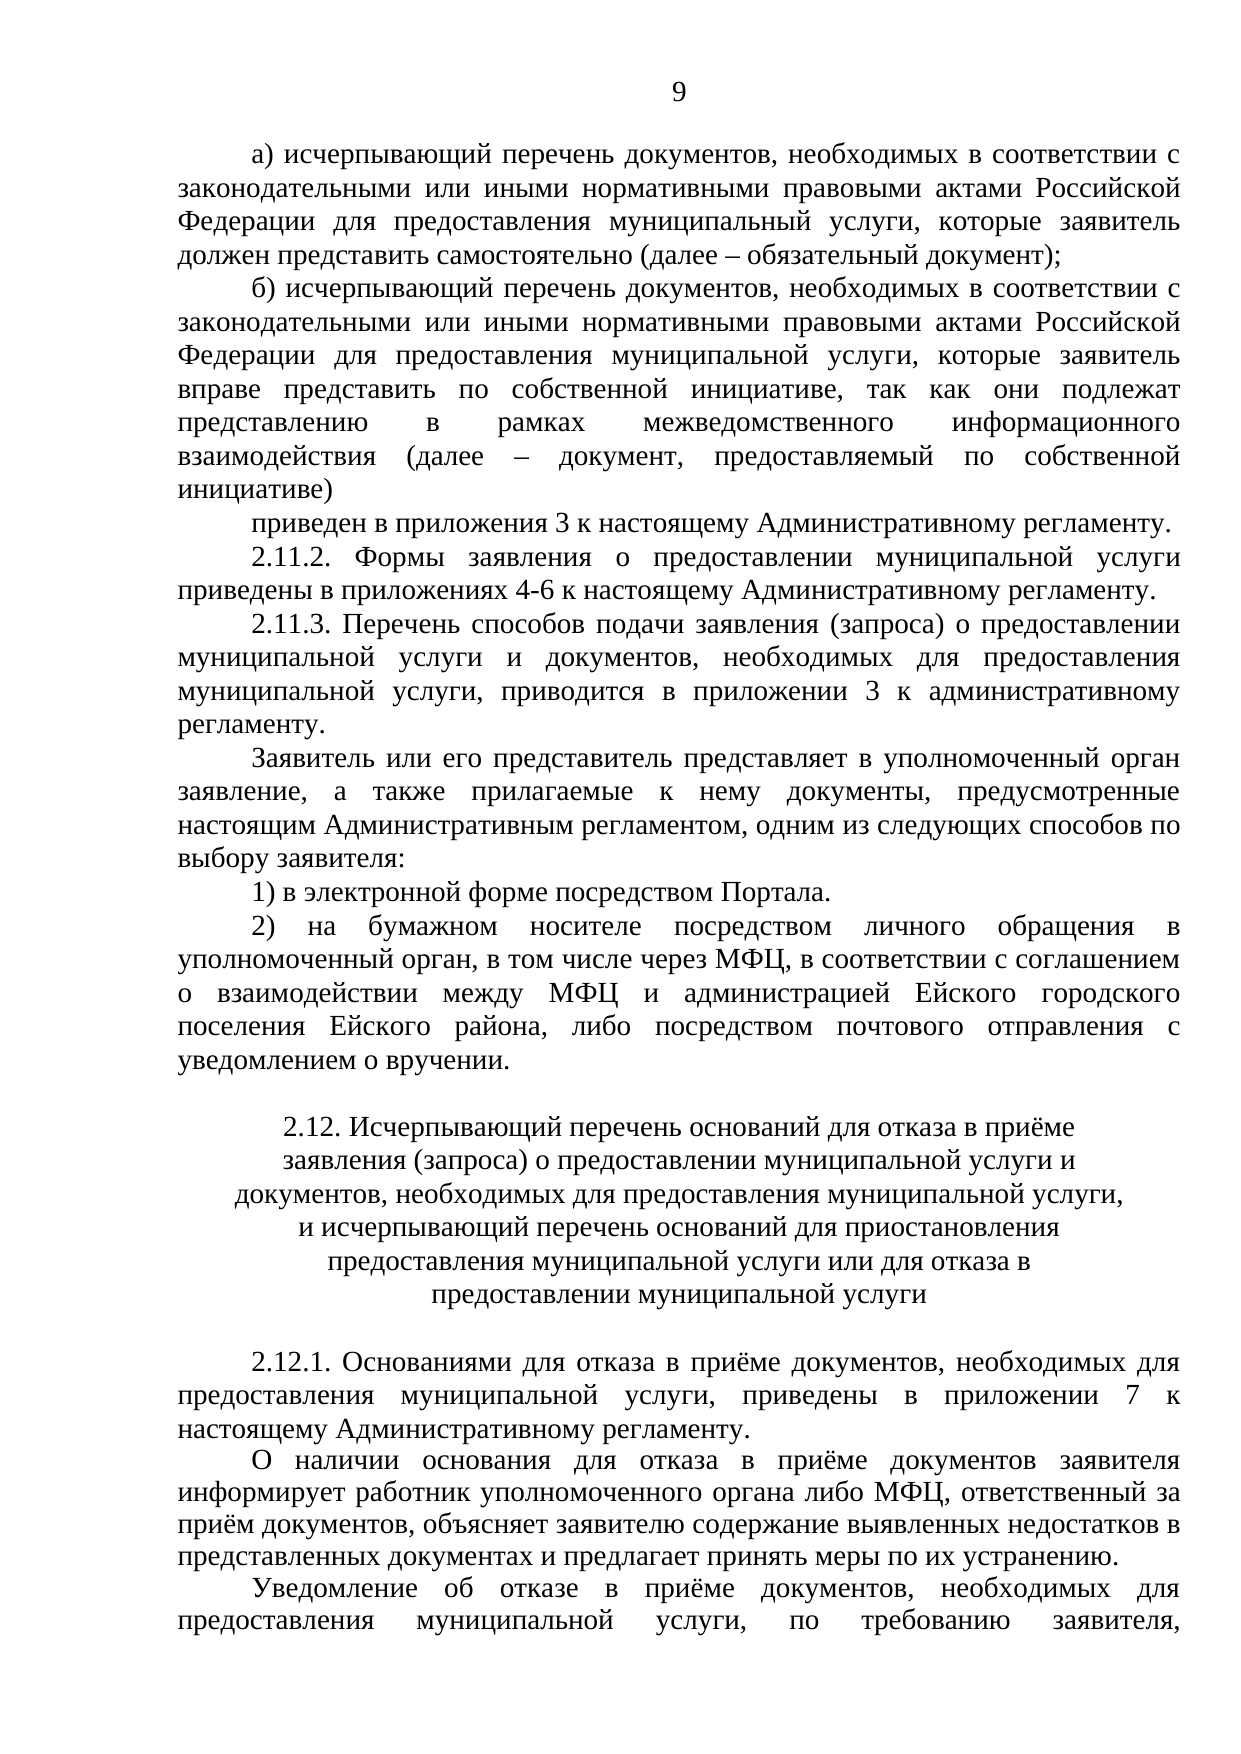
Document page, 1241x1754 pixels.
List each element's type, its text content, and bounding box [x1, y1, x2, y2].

text предоставления муниципальной услуги или для отказа в [177, 1243, 1181, 1277]
text предоставлении муниципальной услуги [177, 1277, 1181, 1310]
text заявления (запроса) о предоставлении муниципальной услуги и [177, 1142, 1181, 1176]
text 2) на бумажном носителе посредством личного обращения в уполномоченный орган, в том числе через МФЦ, в соответствии с соглашением о взаимодействии между МФЦ и администрацией Ейского городского поселения Ейского района, либо посредством почтового отправления с уведомлением о вручении. [177, 908, 1181, 1075]
text приведен в приложения 3 к настоящему Административному регламенту. [177, 505, 1181, 539]
text документов, необходимых для предоставления муниципальной услуги, [177, 1176, 1181, 1209]
text и исчерпывающий перечень оснований для приостановления [177, 1209, 1181, 1243]
text 2.12. Исчерпывающий перечень оснований для отказа в приёме [177, 1109, 1181, 1142]
text О наличии основания для отказа в приёме документов заявителя информирует работник уполномоченного органа либо МФЦ, ответственный за приём документов, объясняет заявителю содержание выявленных недостатков в представленных документах и предлагает принять меры по их устранению. [177, 1444, 1181, 1572]
text Заявитель или его представитель представляет в уполномоченный орган заявление, а также прилагаемые к нему документы, предусмотренные настоящим Административным регламентом, одним из следующих способов по выбору заявителя: [177, 740, 1181, 874]
text 1) в электронной форме посредством Портала. [177, 874, 1181, 908]
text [177, 1572, 1181, 1635]
text 2.12.1. Основаниями для отказа в приёме документов, необходимых для предоставления муниципальной услуги, приведены в приложении 7 к настоящему Административному регламенту. [177, 1344, 1181, 1444]
text а) исчерпывающий перечень документов, необходимых в соответствии с законодательными или иными нормативными правовыми актами Российской Федерации для предоставления муниципальный услуги, которые заявитель должен представить самостоятельно (далее – обязательный документ); [177, 136, 1181, 270]
text 2.11.2. Формы заявления о предоставлении муниципальной услуги приведены в приложениях 4-6 к настоящему Административному регламенту. [177, 539, 1181, 606]
text б) исчерпывающий перечень документов, необходимых в соответствии с законодательными или иными нормативными правовыми актами Российской Федерации для предоставления муниципальной услуги, которые заявитель вправе представить по собственной инициативе, так как они подлежат представлению в рамках межведомственного информационного взаимодействия (далее – документ, предоставляемый по собственной инициативе) [177, 270, 1181, 505]
text 2.11.3. Перечень способов подачи заявления (запроса) о предоставлении муниципальной услуги и документов, необходимых для предоставления муниципальной услуги, приводится в приложении 3 к административному регламенту. [177, 606, 1181, 740]
